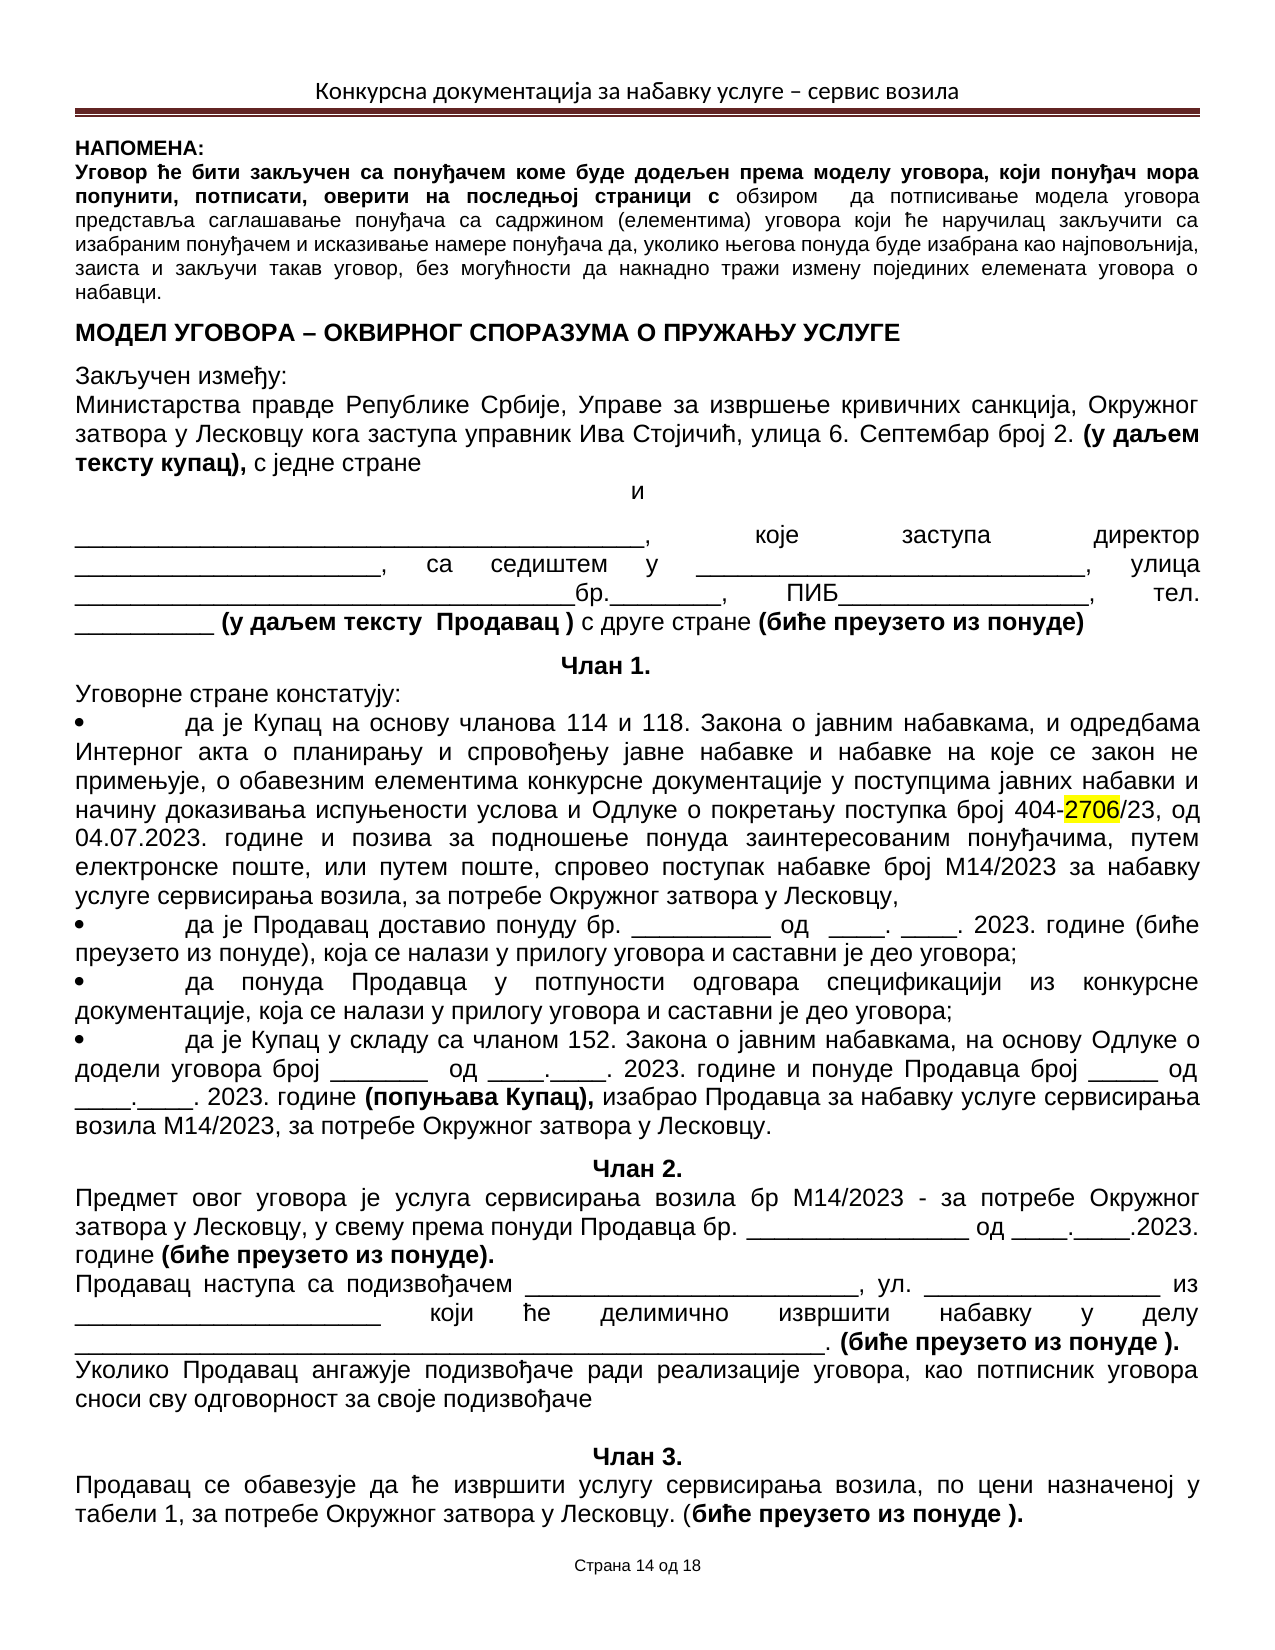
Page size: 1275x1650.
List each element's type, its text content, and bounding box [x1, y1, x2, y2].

text НАПОМЕНА: [75, 136, 1200, 160]
text Члан 1. [75, 651, 1136, 679]
text Уговор ће бити закључен са понуђачем коме буде додељен према моделу уговора, који понуђач мора попунити, потписати, оверити на последњој страници с обзиром да потписивање модела уговора представља саглашавање понуђача са садржином (елементима) уговора који ће наручилац закључити са изабраним понуђачем и исказивање намере понуђача да, уколико његова понуда буде изабрана као најповољнија, заиста и закључи такав уговор, без могућности да накнадно тражи измену појединих елемената уговора о набавци. [75, 160, 1200, 304]
text Уколико Продавац ангажује подизвођаче ради реализације уговора, као потписник уговора сноси сву одговорност за своје подизвођаче [75, 1356, 1200, 1413]
list да је Купац у складу са чланом 152. Закона о јавним набавкама, на основу Одлуке о додели уговора број _______ од ____.____. 2023. године и понуде Продавца број _____ од ____.____. 2023. године (попуњава Купац), изабрао Продавца за набавку услуге сервисирања возила М14/2023, за потребе Окружног затвора у Лесковцу. [75, 1025, 1200, 1140]
text Предмет овог уговора је услуга сервисирања возила бр М14/2023 - за потребе Окружног затвора у Лесковцу, у свему према понуди Продавца бр. ________________ од ____.____.2023. године (биће преузето из понуде). [75, 1183, 1200, 1269]
text Члан 2. [75, 1154, 1200, 1183]
text Министарства правде Републике Србије, Управе за извршење кривичних санкција, Окружног затвора у Лесковцу кога заступа управник Ива Стојичић, улица 6. Септембар број 2. (у даљем тексту купац), с једне стране [75, 390, 1200, 476]
text Продавац се обавезује да ће извршити услугу сервисирања возила, по цени назначеној у табели 1, за потребе Окружног затвора у Лесковцу. (биће преузето из понуде ). [75, 1471, 1200, 1528]
text Закључен између: [75, 361, 1200, 390]
list да је Продавац доставио понуду бр. __________ од ____. ____. 2023. године (биће преузето из понуде), која се налази у прилогу уговора и саставни је део уговора; [75, 909, 1200, 967]
text МОДЕЛ УГОВОРА – ОКВИРНОГ СПОРАЗУМА О ПРУЖАЊУ УСЛУГЕ [75, 318, 1200, 347]
list да је Купац на основу чланова 114 и 118. Закона о јавним набавкама, и одредбама Интерног акта о планирању и спровођењу јавне набавке и набавке на које се закон не примењује, о обавезним елементима конкурсне документације у поступцима јавних набавки и начину доказивања испуњености услова и Одлуке о покретању поступка број 404-2706/23, од 04.07.2023. године и позива за подношење понуда заинтересованим понуђачима, путем електронске поште, или путем поште, спровео поступак набавке број М14/2023 за набавку услуге сервисирања возила, за потребе Окружног затвора у Лесковцу, [75, 708, 1200, 909]
text _________________________________________, које заступа директор ______________________, са седиштем у ____________________________, улица ____________________________________бр.________, ПИБ__________________, тел. __________ (у даљем тексту Продавац ) с друге стране (биће преузето из понуде) [75, 520, 1200, 635]
text Члан 3. [75, 1442, 1200, 1471]
text Уговорне стране констатују: [75, 679, 1200, 708]
text Продавац наступа са подизвођачем ________________________, ул. _________________ из ______________________ који ће делимично извршити набавку у делу ______________________________________________________. (биће преузето из понуде ). [75, 1269, 1200, 1356]
text и [75, 476, 1200, 505]
list да понуда Продавца у потпуности одговара спецификацији из конкурсне документације, која се налази у прилогу уговора и саставни је део уговора; [75, 967, 1200, 1025]
